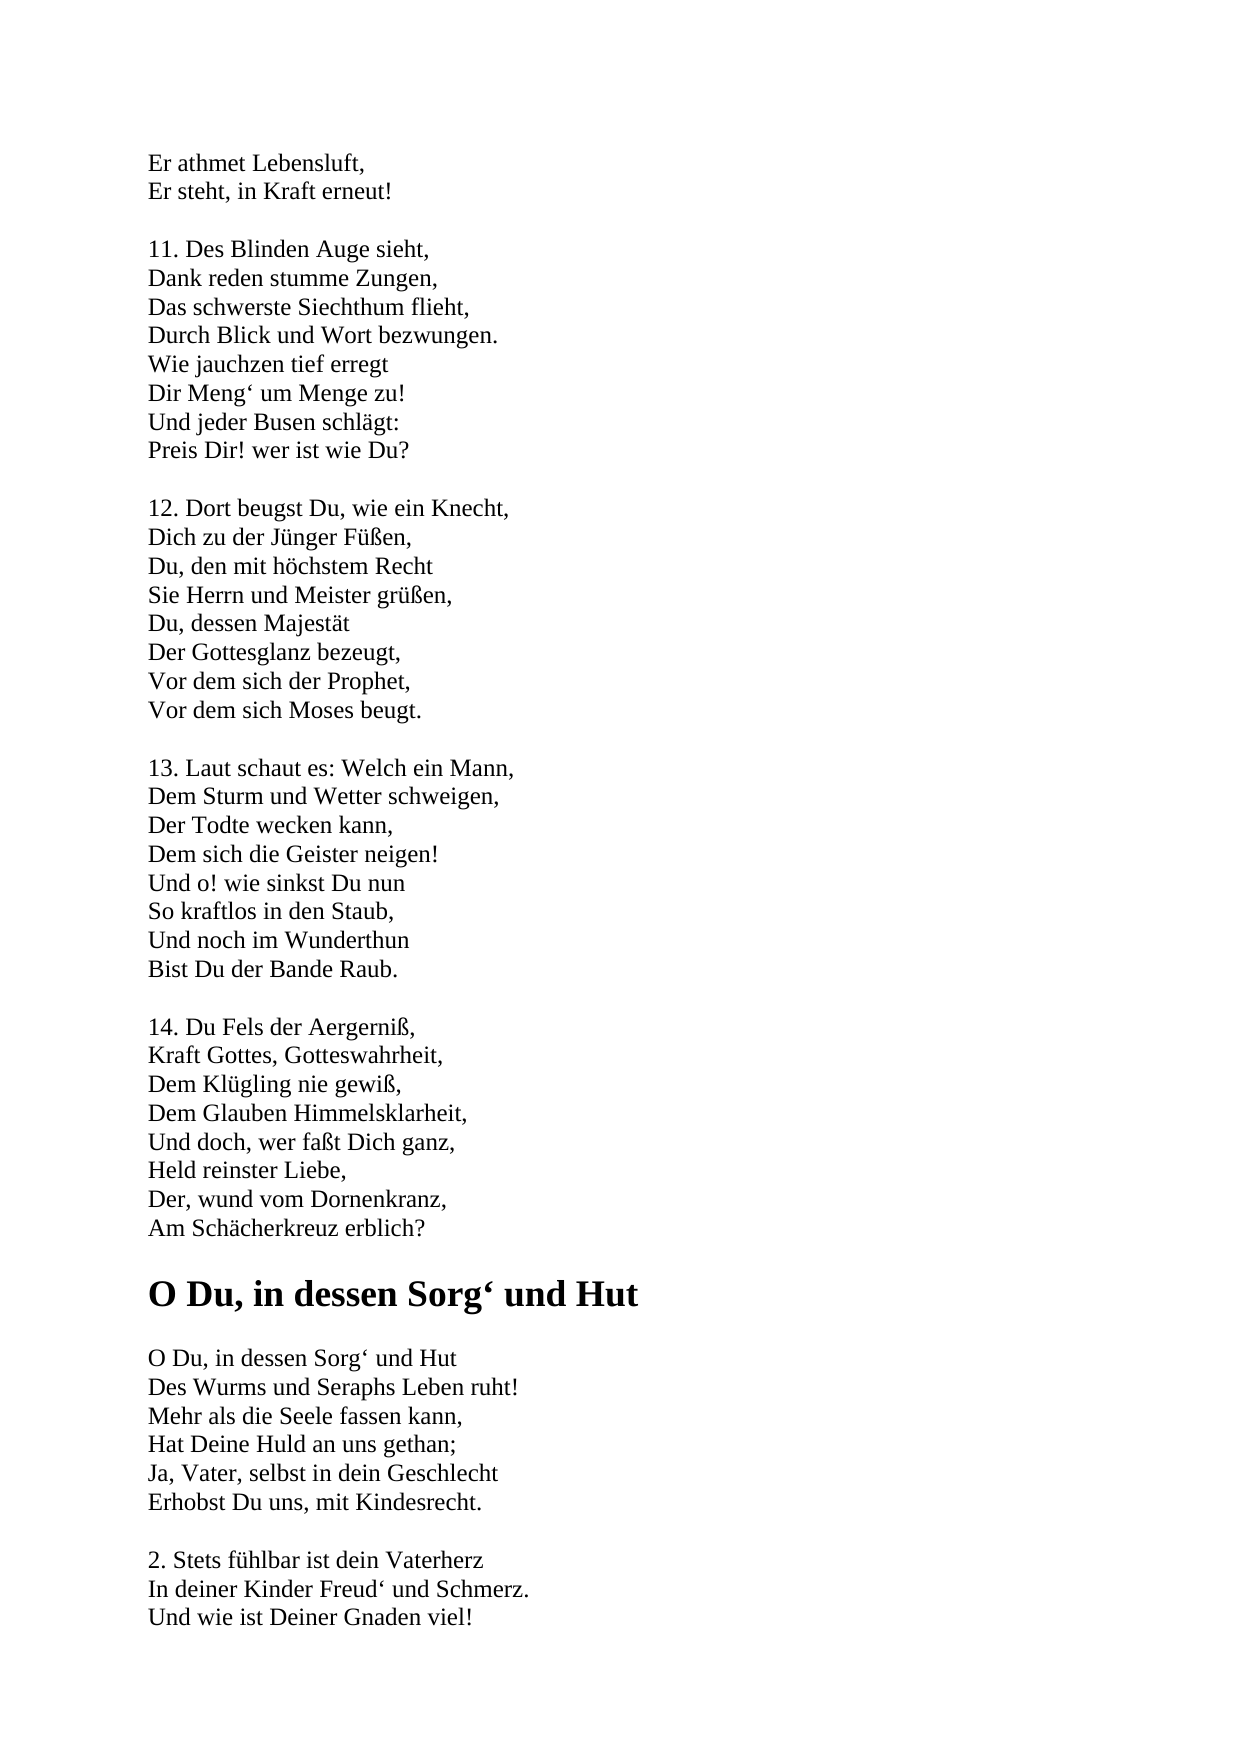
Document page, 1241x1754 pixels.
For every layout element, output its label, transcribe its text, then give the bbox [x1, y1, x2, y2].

text 12. Dort beugst Du, wie ein Knecht, Dich zu der Jünger Füßen, Du, den mit höchstem Recht Sie Herrn und Meister grüßen, Du, dessen Majestät Der Gottesglanz bezeugt, Vor dem sich der Prophet, Vor dem sich Moses beugt. [148, 493, 1093, 723]
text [148, 148, 1093, 205]
text O Du, in dessen Sorg‘ und Hut Des Wurms und Seraphs Leben ruht! Mehr als die Seele fassen kann, Hat Deine Huld an uns gethan; Ja, Vater, selbst in dein Geschlecht Erhobst Du uns, mit Kindesrecht. [148, 1343, 1093, 1516]
text 11. Des Blinden Auge sieht, Dank reden stumme Zungen, Das schwerste Siechthum flieht, Durch Blick und Wort bezwungen. Wie jauchzen tief erregt Dir Meng‘ um Menge zu! Und jeder Busen schlägt: Preis Dir! wer ist wie Du? [148, 234, 1093, 464]
subtitle O Du, in dessen Sorg‘ und Hut [148, 1271, 1093, 1314]
text 14. Du Fels der Aergerniß, Kraft Gottes, Gotteswahrheit, Dem Klügling nie gewiß, Dem Glauben Himmelsklarheit, Und doch, wer faßt Dich ganz, Held reinster Liebe, Der, wund vom Dornenkranz, Am Schächerkreuz erblich? [148, 1012, 1093, 1242]
text 13. Laut schaut es: Welch ein Mann, Dem Sturm und Wetter schweigen, Der Todte wecken kann, Dem sich die Geister neigen! Und o! wie sinkst Du nun So kraftlos in den Staub, Und noch im Wunderthun Bist Du der Bande Raub. [148, 753, 1093, 983]
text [148, 1545, 1093, 1631]
